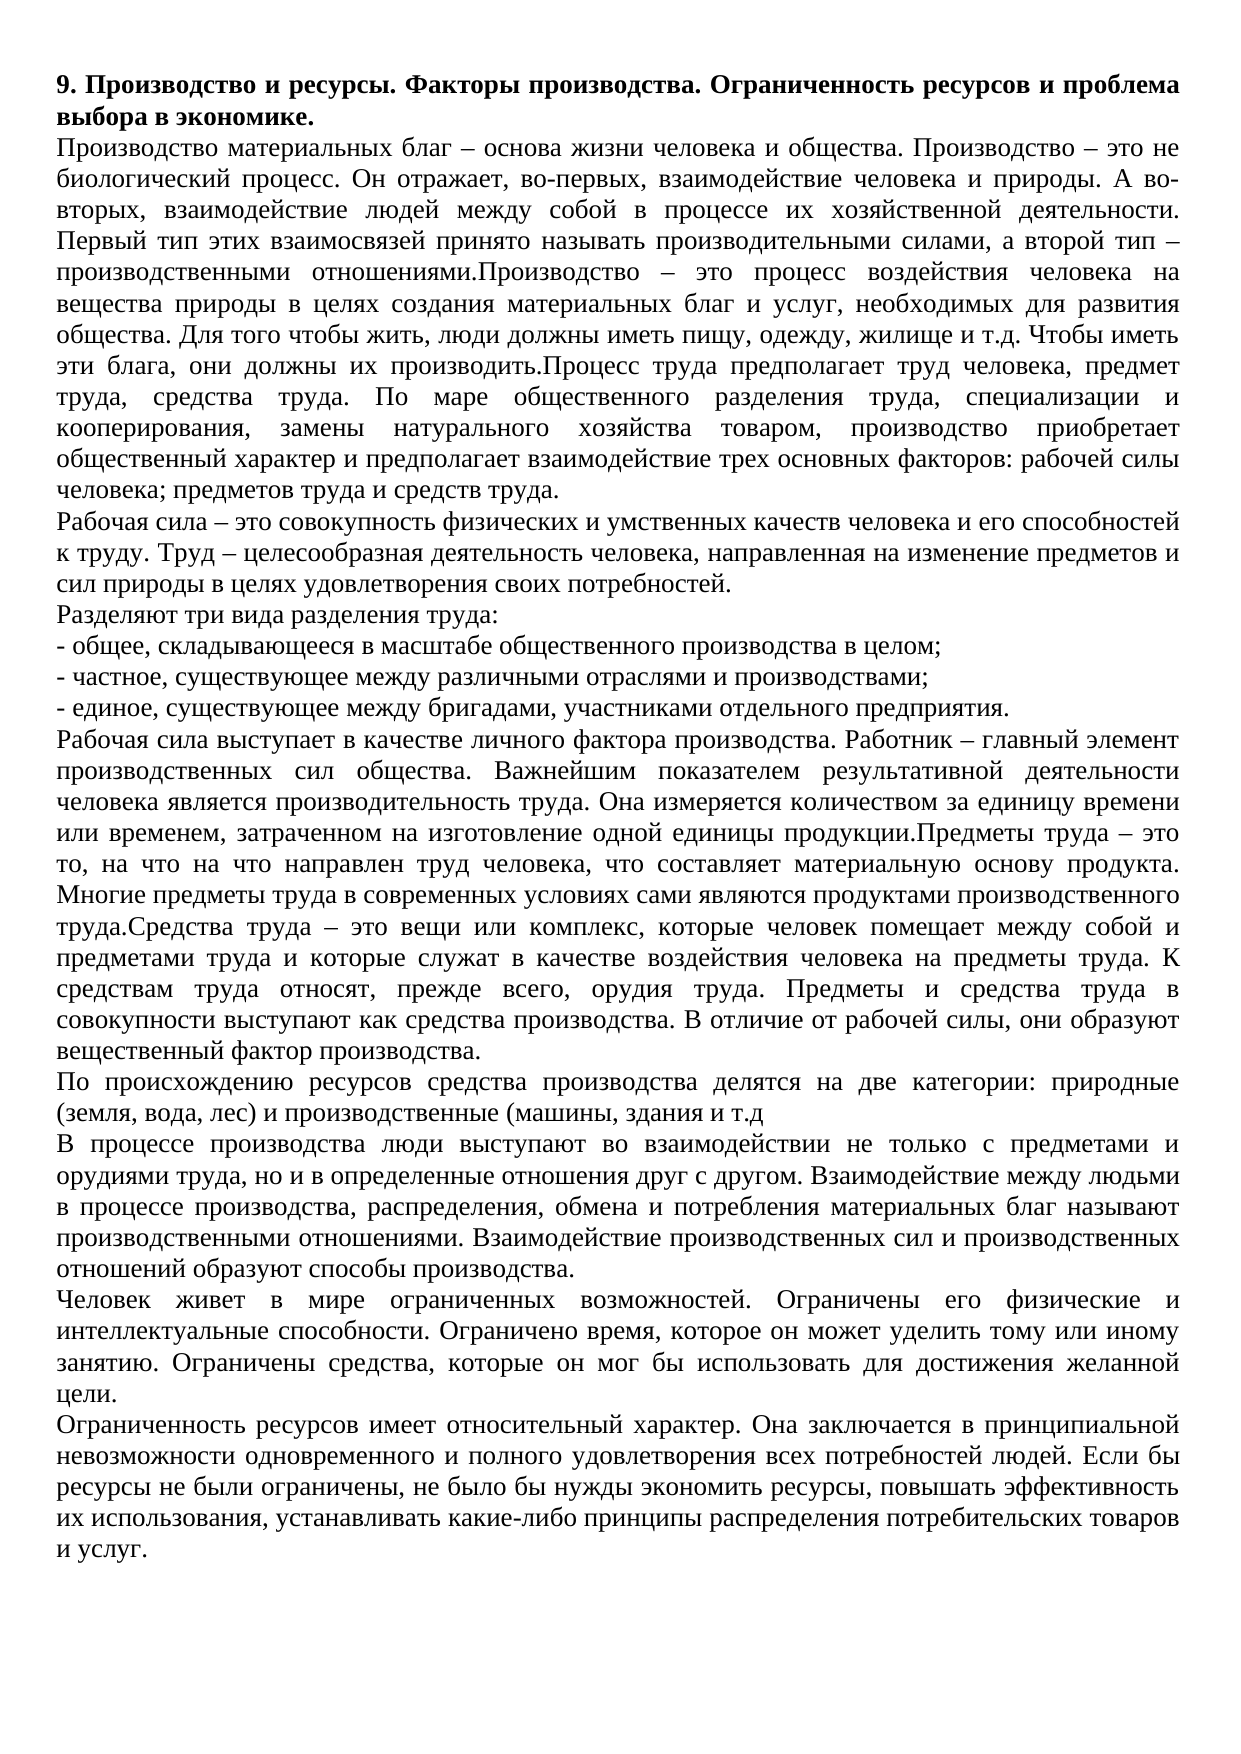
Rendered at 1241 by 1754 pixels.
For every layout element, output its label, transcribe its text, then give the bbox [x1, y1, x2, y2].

text - общее, складывающееся в масштабе общественного производства в целом; [56, 629, 1181, 660]
text Ограниченность ресурсов имеет относительный характер. Она заключается в принципиальной невозможности одновременного и полного удовлетворения всех потребностей людей. Если бы ресурсы не были ограничены, не было бы нужды экономить ресурсы, повышать эффективность их использования, устанавливать какие-либо принципы распределения потребительских товаров и услуг. [56, 1408, 1181, 1564]
text По происхождению ресурсов средства производства делятся на две категории: природные (земля, вода, лес) и производственные (машины, здания и т.д [56, 1065, 1181, 1128]
text Человек живет в мире ограниченных возможностей. Ограничены его физические и интеллектуальные способности. Ограничено время, которое он может уделить тому или иному занятию. Ограничены средства, которые он мог бы использовать для достижения желанной цели. [56, 1283, 1181, 1408]
text Производство материальных благ – основа жизни человека и общества. Производство – это не биологический процесс. Он отражает, во-первых, взаимодействие человека и природы. А во-вторых, взаимодействие людей между собой в процессе их хозяйственной деятельности. Первый тип этих взаимосвязей принято называть производительными силами, а второй тип – производственными отношениями.Производство – это процесс воздействия человека на вещества природы в целях создания материальных благ и услуг, необходимых для развития общества. Для того чтобы жить, люди должны иметь пищу, одежду, жилище и т.д. Чтобы иметь эти блага, они должны их производить.Процесс труда предполагает труд человека, предмет труда, средства труда. По маре общественного разделения труда, специализации и кооперирования, замены натурального хозяйства товаром, производство приобретает общественный характер и предполагает взаимодействие трех основных факторов: рабочей силы человека; предметов труда и средств труда. [56, 131, 1181, 505]
text Рабочая сила выступает в качестве личного фактора производства. Работник – главный элемент производственных сил общества. Важнейшим показателем результативной деятельности человека является производительность труда. Она измеряется количеством за единицу времени или временем, затраченном на изготовление одной единицы продукции.Предметы труда – это то, на что на что направлен труд человека, что составляет материальную основу продукта. Многие предметы труда в современных условиях сами являются продуктами производственного труда.Средства труда – это вещи или комплекс, которые человек помещает между собой и предметами труда и которые служат в качестве воздействия человека на предметы труда. К средствам труда относят, прежде всего, орудия труда. Предметы и средства труда в совокупности выступают как средства производства. В отличие от рабочей силы, они образуют вещественный фактор производства. [56, 723, 1181, 1065]
text 9. Производство и ресурсы. Факторы производства. Ограниченность ресурсов и проблема выбора в экономике. [56, 69, 1181, 131]
text - частное, существующее между различными отраслями и производствами; [56, 660, 1181, 692]
text Рабочая сила – это совокупность физических и умственных качеств человека и его способностей к труду. Труд – целесообразная деятельность человека, направленная на изменение предметов и сил природы в целях удовлетворения своих потребностей. [56, 505, 1181, 598]
text Разделяют три вида разделения труда: [56, 598, 1181, 629]
text В процессе производства люди выступают во взаимодействии не только с предметами и орудиями труда, но и в определенные отношения друг с другом. Взаимодействие между людьми в процессе производства, распределения, обмена и потребления материальных благ называют производственными отношениями. Взаимодействие производственных сил и производственных отношений образуют способы производства. [56, 1128, 1181, 1283]
text - единое, существующее между бригадами, участниками отдельного предприятия. [56, 692, 1181, 723]
